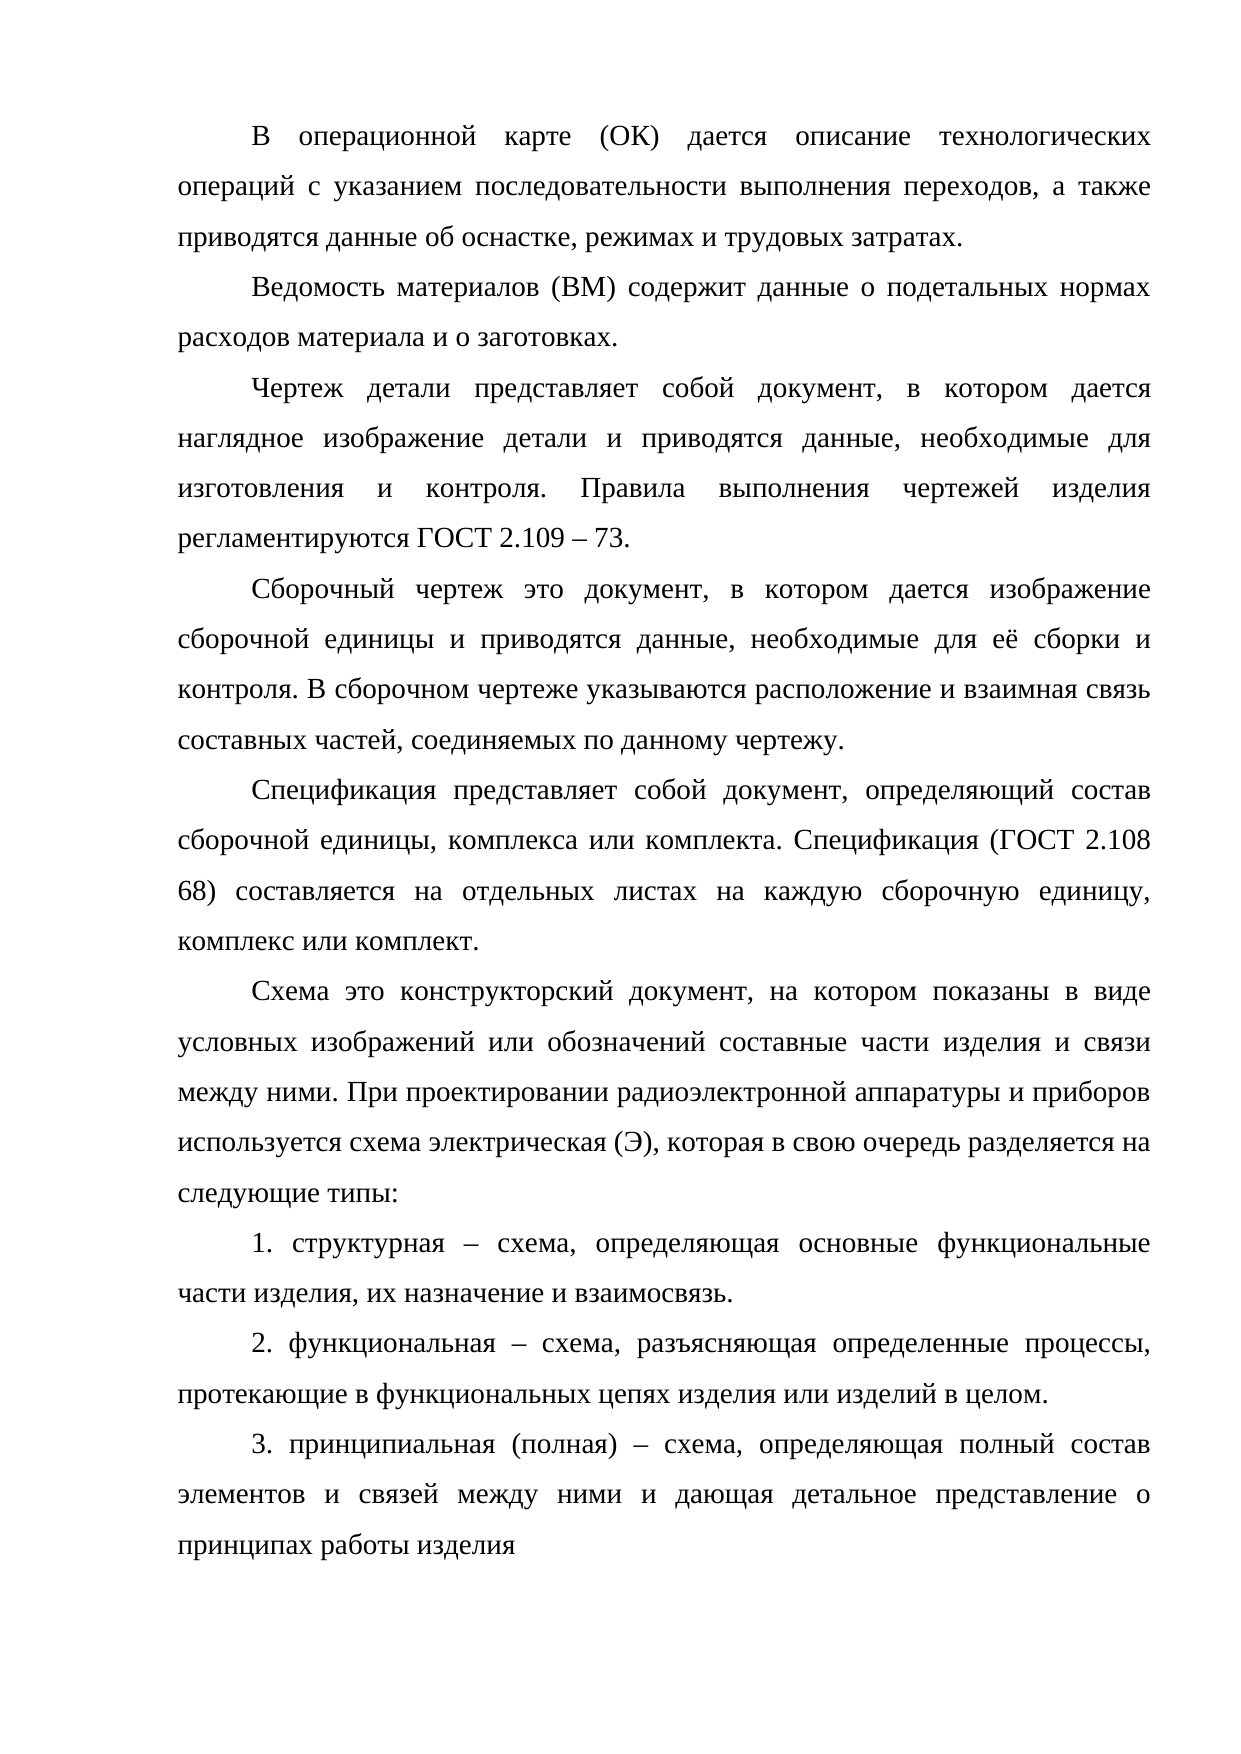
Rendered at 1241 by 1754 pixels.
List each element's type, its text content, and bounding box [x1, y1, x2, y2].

text Ведомость материалов (ВМ) содержит данные о подетальных нормах расходов материала и о заготовках. [177, 269, 1152, 353]
text 1. структурная – схема, определяющая основные функциональные части изделия, их назначение и взаимосвязь. [177, 1225, 1152, 1309]
text Сборочный чертеж это документ, в котором дается изображение сборочной единицы и приводятся данные, необходимые для её сборки и контроля. В сборочном чертеже указываются расположение и взаимная связь составных частей, соединяемых по данному чертежу. [177, 571, 1152, 755]
text В операционной карте (ОК) дается описание технологических операций с указанием последовательности выполнения переходов, а также приводятся данные об оснастке, режимах и трудовых затратах. [177, 118, 1152, 252]
text Спецификация представляет собой документ, определяющий состав сборочной единицы, комплекса или комплекта. Спецификация (ГОСТ 2.108 68) составляется на отдельных листах на каждую сборочную единицу, комплекс или комплект. [177, 772, 1152, 957]
text 3. принципиальная (полная) – схема, определяющая полный состав элементов и связей между ними и дающая детальное представление о принципах работы изделия [177, 1426, 1152, 1560]
text Чертеж детали представляет собой документ, в котором дается наглядное изображение детали и приводятся данные, необходимые для изготовления и контроля. Правила выполнения чертежей изделия регламентируются ГОСТ 2.109 – 73. [177, 370, 1152, 554]
text Схема это конструкторский документ, на котором показаны в виде условных изображений или обозначений составные части изделия и связи между ними. При проектировании радиоэлектронной аппаратуры и приборов используется схема электрическая (Э), которая в свою очередь разделяется на следующие типы: [177, 973, 1152, 1208]
text 2. функциональная – схема, разъясняющая определенные процессы, протекающие в функциональных цепях изделия или изделий в целом. [177, 1326, 1152, 1409]
